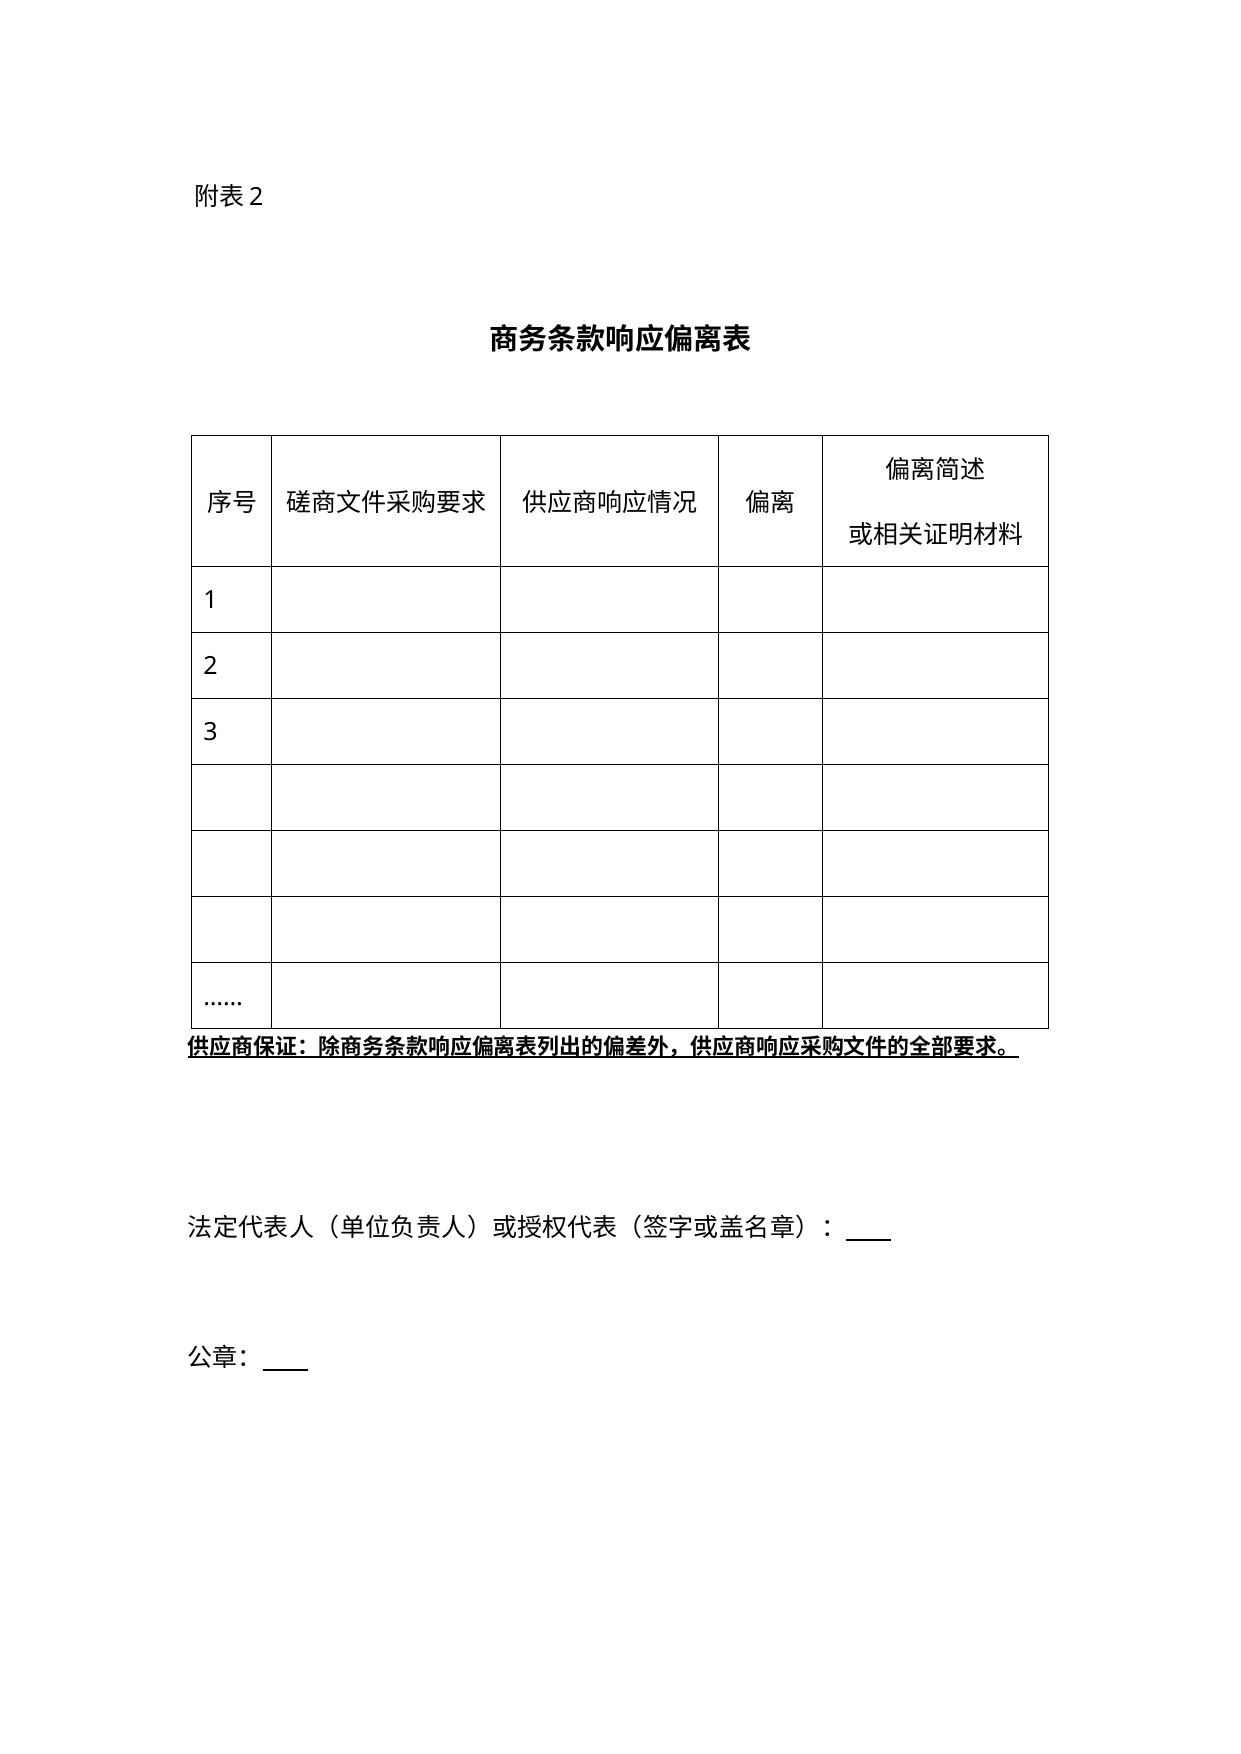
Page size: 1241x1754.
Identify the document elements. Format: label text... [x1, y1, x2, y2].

table_cell [192, 765, 271, 830]
table_cell [501, 963, 718, 1028]
table_cell [501, 567, 718, 632]
table_cell [272, 963, 500, 1028]
table_cell [272, 831, 500, 896]
table_cell [192, 831, 271, 896]
text 供应商保证：除商务条款响应偏离表列出的偏差外，供应商响应采购文件的全部要求。 [187, 1029, 1053, 1061]
table_cell …… [192, 963, 271, 1028]
text 公章： [187, 1323, 1053, 1388]
table_header 供应商响应情况 [501, 436, 718, 566]
table_cell [823, 765, 1048, 830]
text 商务条款响应偏离表 [187, 304, 1053, 369]
table_cell [719, 963, 822, 1028]
table_cell [823, 897, 1048, 962]
table_cell [501, 699, 718, 764]
table_cell [501, 831, 718, 896]
table_cell [272, 765, 500, 830]
table_cell 1 [192, 567, 271, 632]
table_cell [272, 567, 500, 632]
table_cell [823, 963, 1048, 1028]
table_cell [272, 633, 500, 698]
table_header 偏离简述 或相关证明材料 [823, 436, 1048, 566]
table_cell [272, 897, 500, 962]
table_cell [823, 567, 1048, 632]
table_cell [501, 897, 718, 962]
table_header 磋商文件采购要求 [272, 436, 500, 566]
table_cell [501, 633, 718, 698]
text 法定代表人（单位负责人）或授权代表（签字或盖名章）： [187, 1193, 1053, 1258]
table_cell 3 [192, 699, 271, 764]
table_cell [272, 699, 500, 764]
table_cell [719, 567, 822, 632]
table_cell [192, 897, 271, 962]
table_cell [823, 831, 1048, 896]
table_cell [719, 897, 822, 962]
table_cell [823, 699, 1048, 764]
table_cell [719, 633, 822, 698]
table_header 偏离 [719, 436, 822, 566]
table_cell [719, 699, 822, 764]
table_cell [823, 633, 1048, 698]
table_cell [501, 765, 718, 830]
text 附表2 [187, 162, 1053, 227]
table_cell [719, 831, 822, 896]
table_cell [719, 765, 822, 830]
table_cell 2 [192, 633, 271, 698]
table_header 序号 [192, 436, 271, 566]
